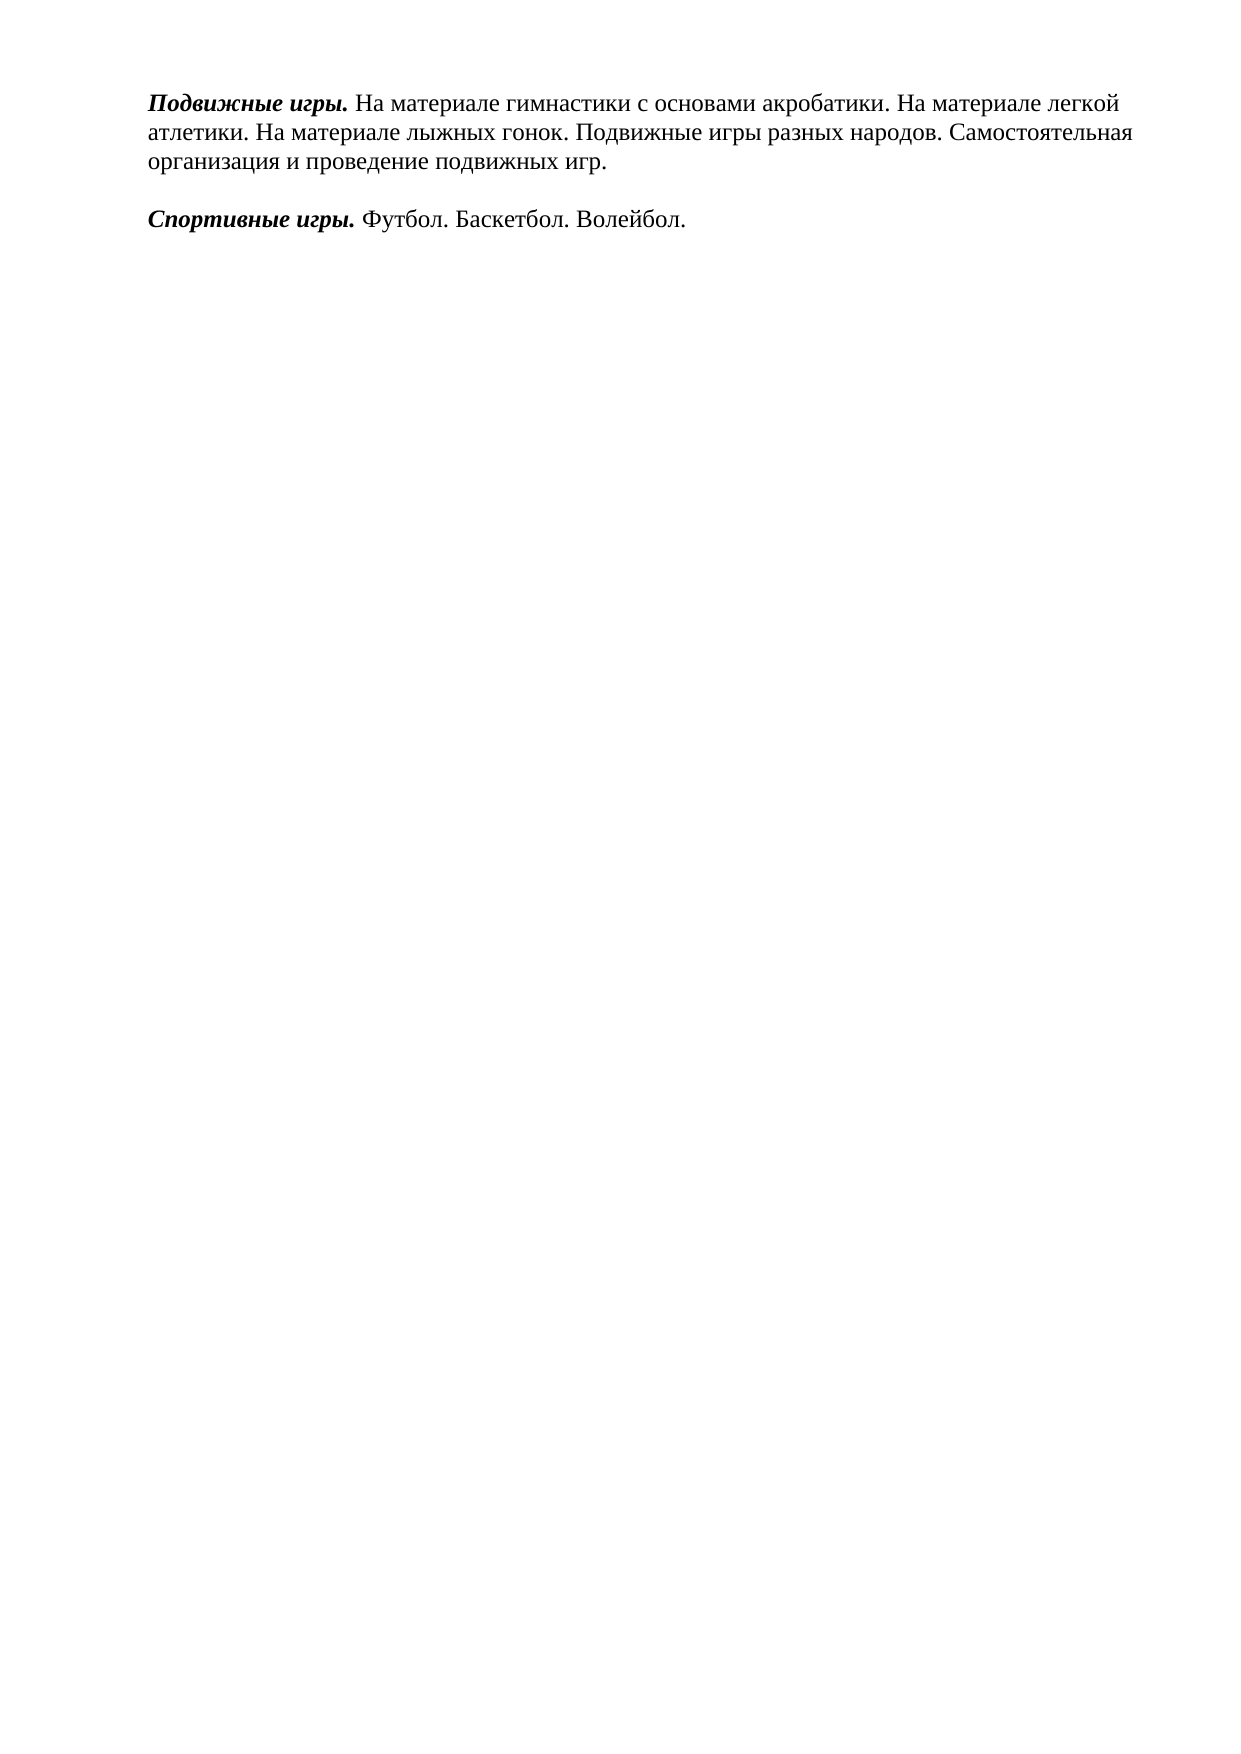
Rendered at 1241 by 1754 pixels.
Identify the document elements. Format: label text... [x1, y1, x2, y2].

text Подвижные игры. На материале гимнастики с основами акробатики. На материале легкой атлетики. На материале лыжных гонок. Подвижные игры разных народов. Самостоятельная организация и проведение подвижных игр. [148, 88, 1152, 175]
text Спортивные игры. Футбол. Баскетбол. Волейбол. [148, 204, 1152, 233]
